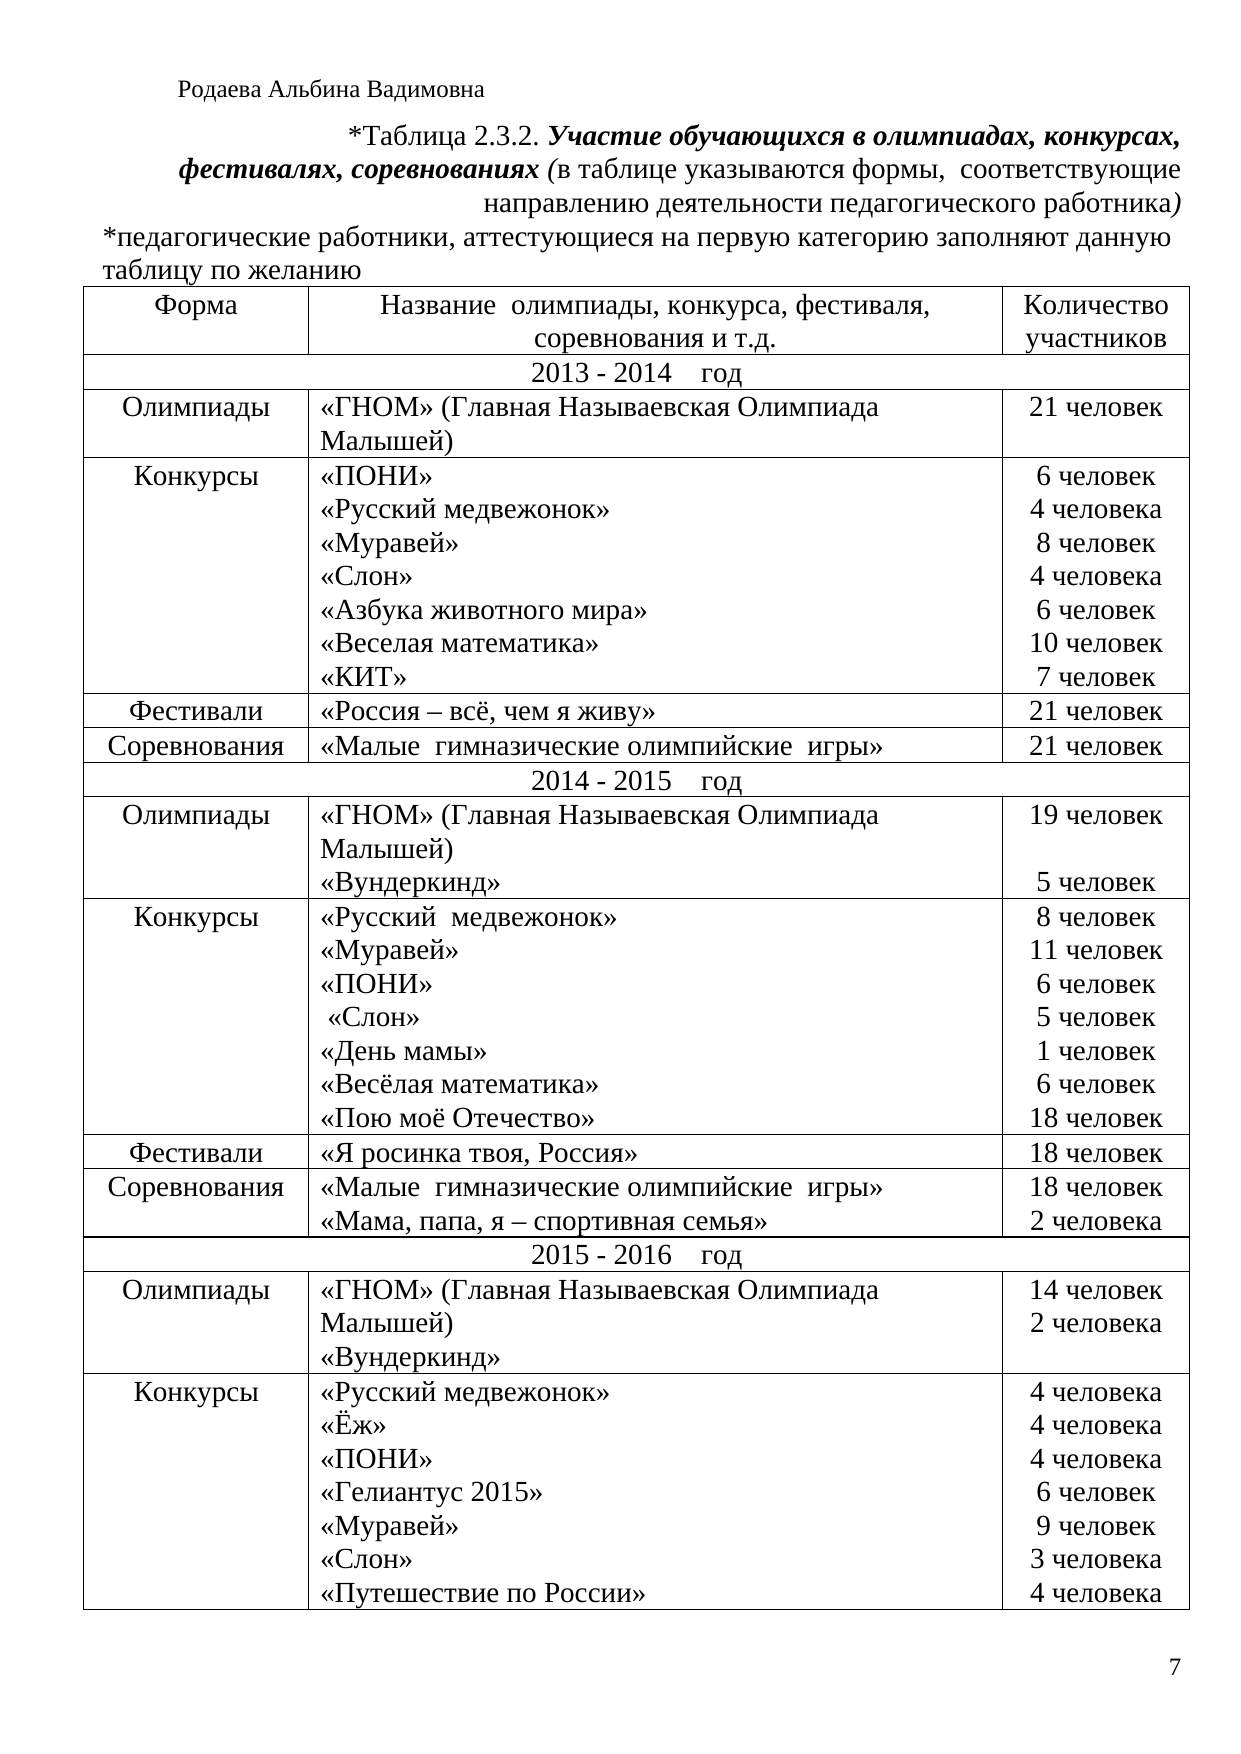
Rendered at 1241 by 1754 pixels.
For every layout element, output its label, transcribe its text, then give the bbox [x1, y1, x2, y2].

table_cell «ПОНИ» «Русский медвежонок» «Муравей» «Слон» «Азбука животного мира» «Веселая математика» «КИТ» [309, 458, 1002, 692]
table_header Название олимпиады, конкурса, фестиваля, соревнования и т.д. [309, 287, 1002, 354]
table_cell 6 человек 4 человека 8 человек 4 человека 6 человек 10 человек 7 человек [1003, 458, 1189, 692]
table_cell Олимпиады [84, 390, 308, 457]
table_cell 19 человек 5 человек [1003, 797, 1189, 898]
table_cell 14 человек 2 человека [1003, 1272, 1189, 1373]
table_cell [309, 1374, 1002, 1608]
table_cell Соревнования [84, 1169, 308, 1236]
table_cell Олимпиады [84, 797, 308, 898]
table_cell 8 человек 11 человек 6 человек 5 человек 1 человек 6 человек 18 человек [1003, 899, 1189, 1134]
table_cell Конкурсы [84, 458, 308, 692]
table_cell Олимпиады [84, 1272, 308, 1373]
table_cell «ГНОМ» (Главная Называевская Олимпиада Малышей) «Вундеркинд» [309, 1272, 1002, 1373]
table_cell 21 человек [1003, 728, 1189, 762]
table_cell Конкурсы [84, 1374, 308, 1608]
table_header Форма [84, 287, 308, 354]
table_cell 21 человек [1003, 390, 1189, 457]
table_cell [1003, 1374, 1189, 1608]
table_cell 21 человек [1003, 694, 1189, 727]
text *педагогические работники, аттестующиеся на первую категорию заполняют данную таблицу по желанию [102, 219, 1181, 286]
table_header Количество участников [1003, 287, 1189, 354]
table_cell «Я росинка твоя, Россия» [309, 1135, 1002, 1168]
table_cell «ГНОМ» (Главная Называевская Олимпиада Малышей) [309, 390, 1002, 457]
text *Таблица 2.3.2. Участие обучающихся в олимпиадах, конкурсах, фестивалях, соревнованиях (в таблице указываются формы, соответствующие направлению деятельности педагогического работника) [177, 118, 1181, 219]
table_cell 2013 - 2014 год [84, 355, 1189, 388]
table_cell Соревнования [84, 728, 308, 762]
table_cell 18 человек [1003, 1135, 1189, 1168]
table_cell «Русский медвежонок» «Муравей» «ПОНИ» «Слон» «День мамы» «Весёлая математика» «Пою моё Отечество» [309, 899, 1002, 1134]
table_cell Фестивали [84, 1135, 308, 1168]
table_cell Конкурсы [84, 899, 308, 1134]
table_cell 18 человек 2 человека [1003, 1169, 1189, 1236]
table_cell 2015 - 2016 год [84, 1238, 1189, 1271]
table_cell «Россия – всё, чем я живу» [309, 694, 1002, 727]
table_cell «ГНОМ» (Главная Называевская Олимпиада Малышей) «Вундеркинд» [309, 797, 1002, 898]
table_cell «Малые гимназические олимпийские игры» [309, 728, 1002, 762]
table_cell 2014 - 2015 год [84, 763, 1189, 796]
table_cell Фестивали [84, 694, 308, 727]
table_cell «Малые гимназические олимпийские игры» «Мама, папа, я – спортивная семья» [309, 1169, 1002, 1236]
